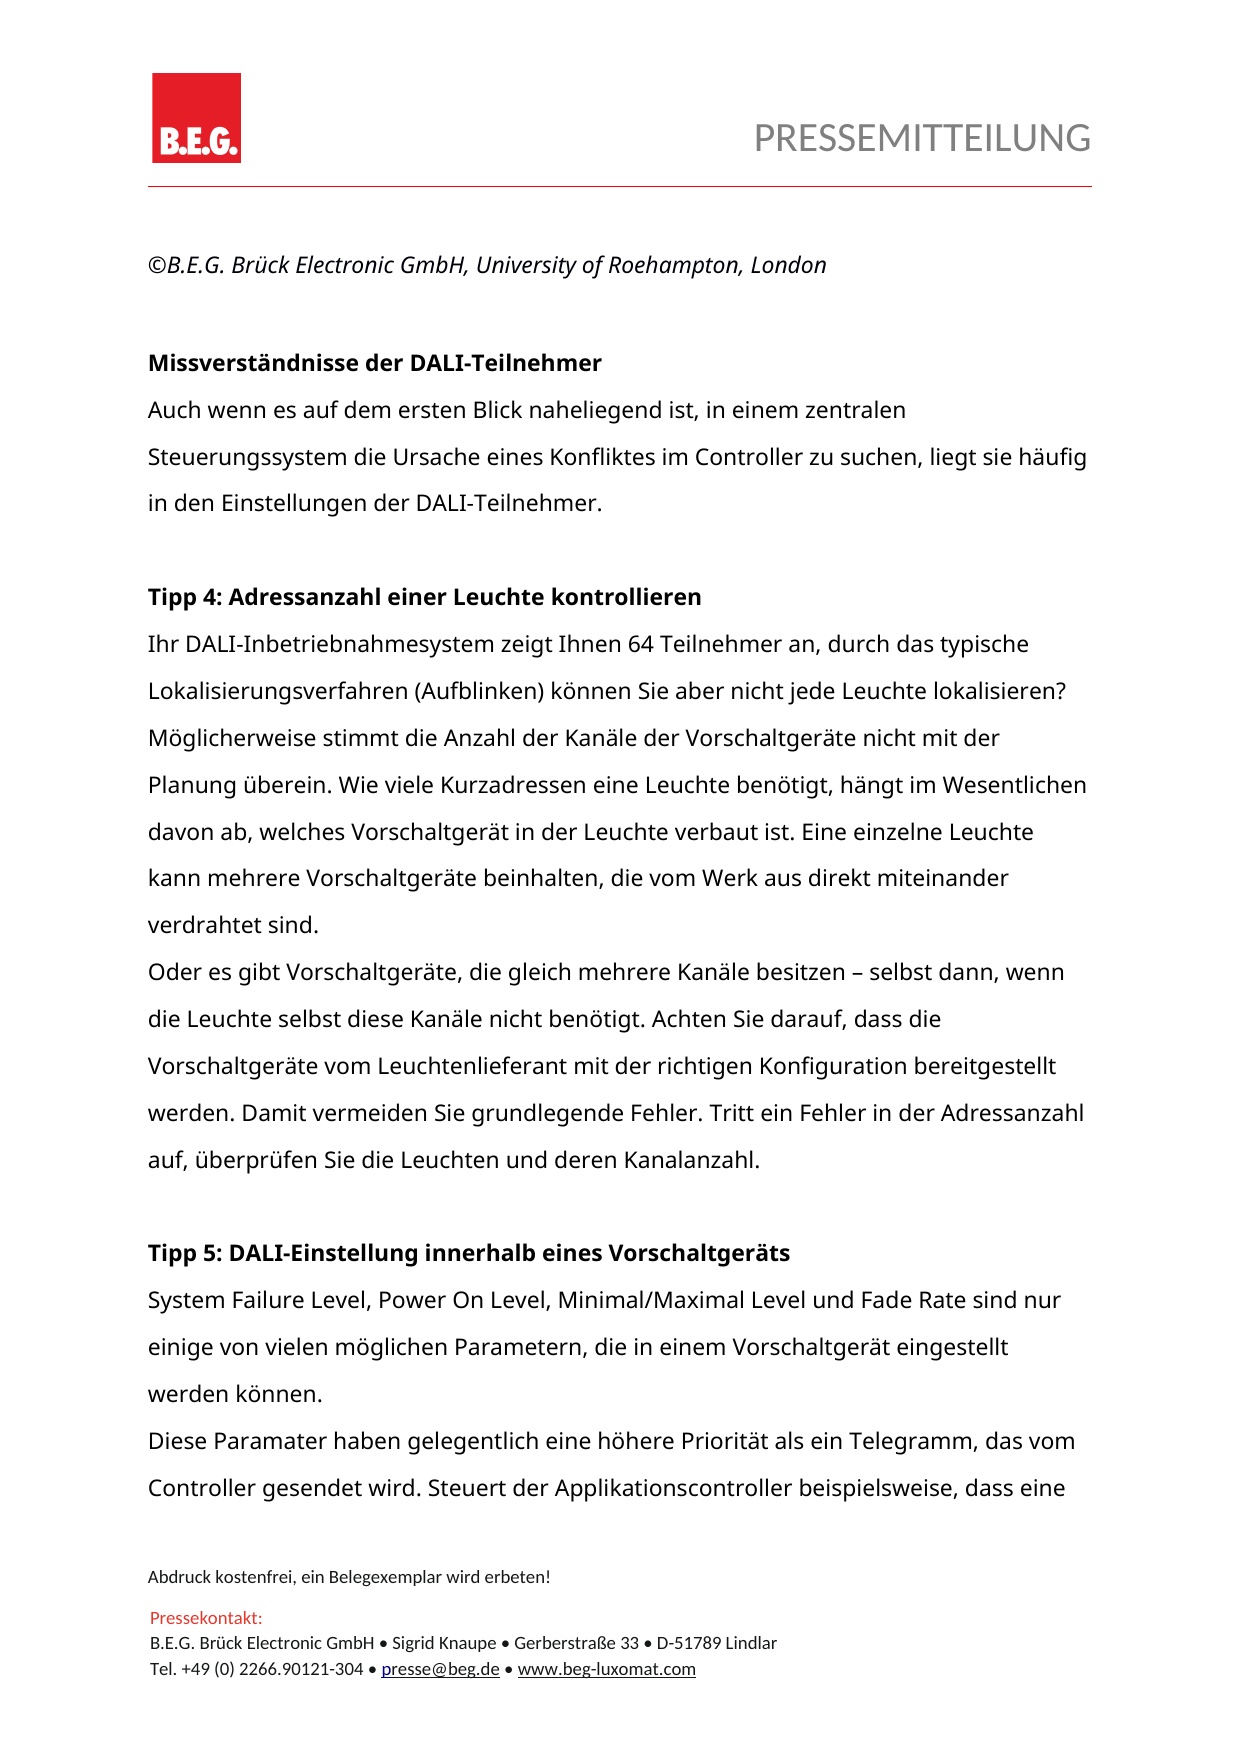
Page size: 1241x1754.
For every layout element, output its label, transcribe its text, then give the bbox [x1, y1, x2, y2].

text System Failure Level, Power On Level, Minimal/Maximal Level und Fade Rate sind nur einige von vielen möglichen Parametern, die in einem Vorschaltgerät eingestellt werden können. [148, 1284, 1093, 1409]
text Ihr DALI-Inbetriebnahmesystem zeigt Ihnen 64 Teilnehmer an, durch das typische Lokalisierungsverfahren (Aufblinken) können Sie aber nicht jede Leuchte lokalisieren? Möglicherweise stimmt die Anzahl der Kanäle der Vorschaltgeräte nicht mit der Planung überein. Wie viele Kurzadressen eine Leuchte benötigt, hängt im Wesentlichen davon ab, welches Vorschaltgerät in der Leuchte verbaut ist. Eine einzelne Leuchte kann mehrere Vorschaltgeräte beinhalten, die vom Werk aus direkt miteinander verdrahtet sind. [148, 628, 1093, 941]
text Auch wenn es auf dem ersten Blick naheliegend ist, in einem zentralen Steuerungssystem die Ursache eines Konfliktes im Controller zu suchen, liegt sie häufig in den Einstellungen der DALI-Teilnehmer. [148, 394, 1093, 519]
text ©B.E.G. Brück Electronic GmbH, University of Roehampton, London [148, 249, 1093, 281]
text Tipp 4: Adressanzahl einer Leuchte kontrollieren [148, 581, 1093, 612]
text Tipp 5: DALI-Einstellung innerhalb eines Vorschaltgeräts [148, 1237, 1093, 1269]
text Oder es gibt Vorschaltgeräte, die gleich mehrere Kanäle besitzen – selbst dann, wenn die Leuchte selbst diese Kanäle nicht benötigt. Achten Sie darauf, dass die Vorschaltgeräte vom Leuchtenlieferant mit der richtigen Konfiguration bereitgestellt werden. Damit vermeiden Sie grundlegende Fehler. Tritt ein Fehler in der Adressanzahl auf, überprüfen Sie die Leuchten und deren Kanalanzahl. [148, 956, 1093, 1175]
picture [152, 73, 241, 163]
text Missverständnisse der DALI-Teilnehmer [148, 347, 1093, 378]
